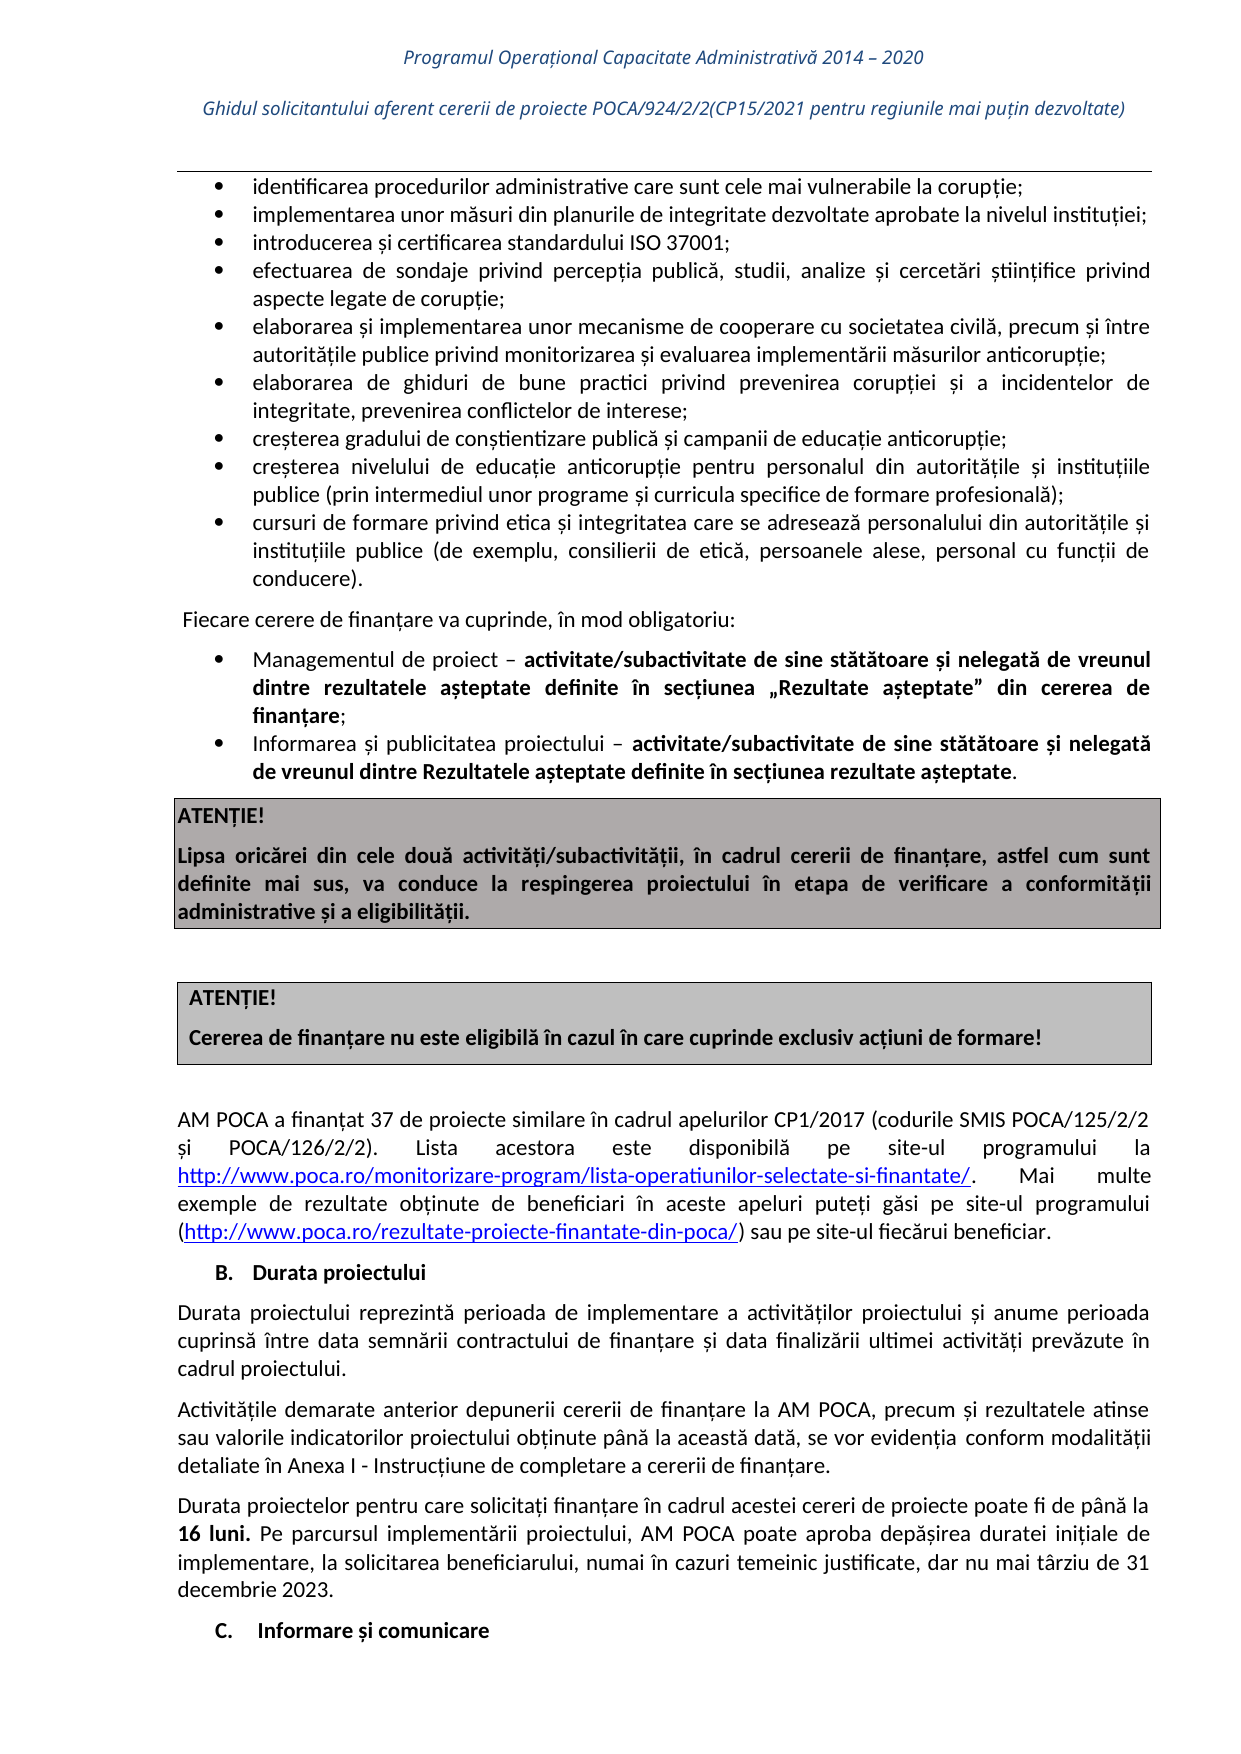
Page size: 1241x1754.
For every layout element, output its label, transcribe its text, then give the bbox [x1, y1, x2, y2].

table_header ATENȚIE! Cererea de finanțare nu este eligibilă în cazul în care cuprinde exclusiv acțiuni de formare! [178, 983, 1151, 1064]
list creşterea gradului de conştientizare publică şi campanii de educație anticorupție; [215, 424, 1152, 452]
list elaborarea și implementarea unor mecanisme de cooperare cu societatea civilă, precum și între autoritățile publice privind monitorizarea și evaluarea implementării măsurilor anticorupție; [215, 312, 1152, 368]
text ATENȚIE! [175, 799, 1160, 829]
list introducerea și certificarea standardului ISO 37001; [215, 228, 1152, 256]
text Activitățile demarate anterior depunerii cererii de finanțare la AM POCA, precum și rezultatele atinse sau valorile indicatorilor proiectului obținute până la această dată, se vor evidenția conform modalității detaliate în Anexa I - Instrucțiune de completare a cererii de finanțare. [177, 1395, 1152, 1479]
list Informarea și publicitatea proiectului – activitate/subactivitate de sine stătătoare și nelegată de vreunul dintre Rezultatele așteptate definite în secţiunea rezultate aşteptate. [215, 729, 1152, 785]
text AM POCA a finanțat 37 de proiecte similare în cadrul apelurilor CP1/2017 (codurile SMIS POCA/125/2/2 și POCA/126/2/2). Lista acestora este disponibilă pe site-ul programului la http://www.poca.ro/monitorizare-program/lista-operatiunilor-selectate-si-finantate/. Mai multe exemple de rezultate obținute de beneficiari în aceste apeluri puteți găsi pe site-ul programului (http://www.poca.ro/rezultate-proiecte-finantate-din-poca/) sau pe site-ul fiecărui beneficiar. [177, 1105, 1152, 1245]
list efectuarea de sondaje privind percepţia publică, studii, analize și cercetări științifice privind aspecte legate de corupție; [215, 256, 1152, 312]
text Lipsa oricărei din cele două activități/subactivității, în cadrul cererii de finanțare, astfel cum sunt definite mai sus, va conduce la respingerea proiectului în etapa de verificare a conformităţii administrative şi a eligibilităţii. [175, 838, 1160, 928]
list elaborarea de ghiduri de bune practici privind prevenirea corupției și a incidentelor de integritate, prevenirea conflictelor de interese; [215, 368, 1152, 424]
text Durata proiectului reprezintă perioada de implementare a activităților proiectului și anume perioada cuprinsă între data semnării contractului de finanțare și data finalizării ultimei activități prevăzute în cadrul proiectului. [177, 1298, 1152, 1382]
list Informare și comunicare [215, 1616, 1152, 1644]
list Durata proiectului [215, 1258, 1152, 1286]
list Managementul de proiect – activitate/subactivitate de sine stătătoare și nelegată de vreunul dintre rezultatele așteptate definite în secțiunea „Rezultate așteptate” din cererea de finanțare; [215, 645, 1152, 729]
list identificarea procedurilor administrative care sunt cele mai vulnerabile la corupţie; [215, 172, 1152, 200]
text Fiecare cerere de finanțare va cuprinde, în mod obligatoriu: [177, 605, 1152, 633]
list implementarea unor măsuri din planurile de integritate dezvoltate aprobate la nivelul instituției; [215, 200, 1152, 228]
list cursuri de formare privind etica și integritatea care se adresează personalului din autoritățile și instituțiile publice (de exemplu, consilierii de etică, persoanele alese, personal cu funcții de conducere). [215, 508, 1152, 592]
list creșterea nivelului de educație anticorupție pentru personalul din autoritățile și instituțiile publice (prin intermediul unor programe şi curricula specifice de formare profesională); [215, 452, 1152, 508]
text Durata proiectelor pentru care solicitați finanțare în cadrul acestei cereri de proiecte poate fi de până la 16 luni. Pe parcursul implementării proiectului, AM POCA poate aproba depășirea duratei inițiale de implementare, la solicitarea beneficiarului, numai în cazuri temeinic justificate, dar nu mai târziu de 31 decembrie 2023. [177, 1492, 1152, 1604]
